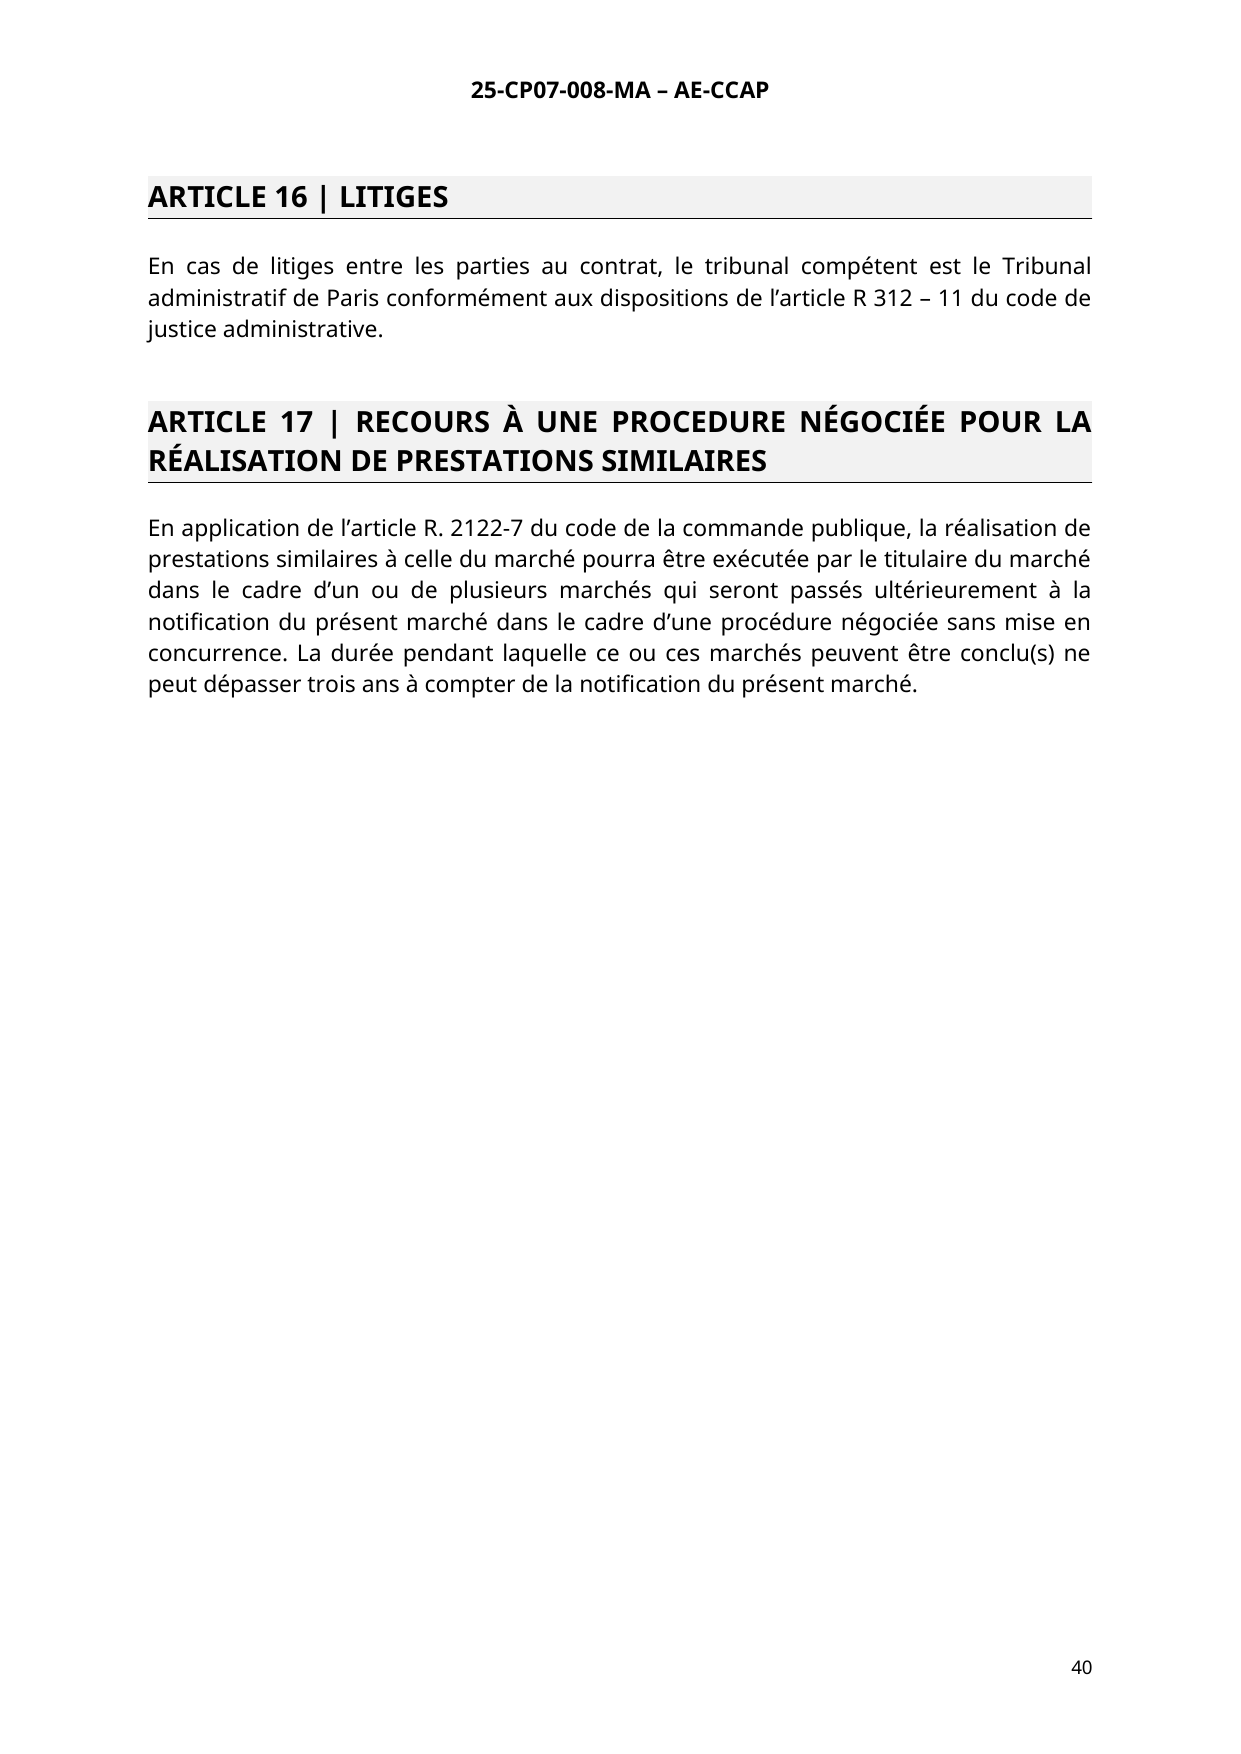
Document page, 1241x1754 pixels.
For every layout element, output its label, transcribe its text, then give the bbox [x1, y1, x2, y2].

subtitle ARTICLE 17 | RECOURS à UNE PROCEDURE Négociée POUR LA RéALISATION DE PRESTATIONS SIMILAIRES [148, 401, 1092, 482]
text En cas de litiges entre les parties au contrat, le tribunal compétent est le Tribunal administratif de Paris conformément aux dispositions de l’article R 312 – 11 du code de justice administrative. [148, 250, 1092, 344]
text En application de l’article R. 2122-7 du code de la commande publique, la réalisation de prestations similaires à celle du marché pourra être exécutée par le titulaire du marché dans le cadre d’un ou de plusieurs marchés qui seront passés ultérieurement à la notification du présent marché dans le cadre d’une procédure négociée sans mise en concurrence. La durée pendant laquelle ce ou ces marchés peuvent être conclu(s) ne peut dépasser trois ans à compter de la notification du présent marché. [148, 512, 1092, 699]
subtitle ARTICLE 16 | LITIGES [148, 176, 1092, 218]
